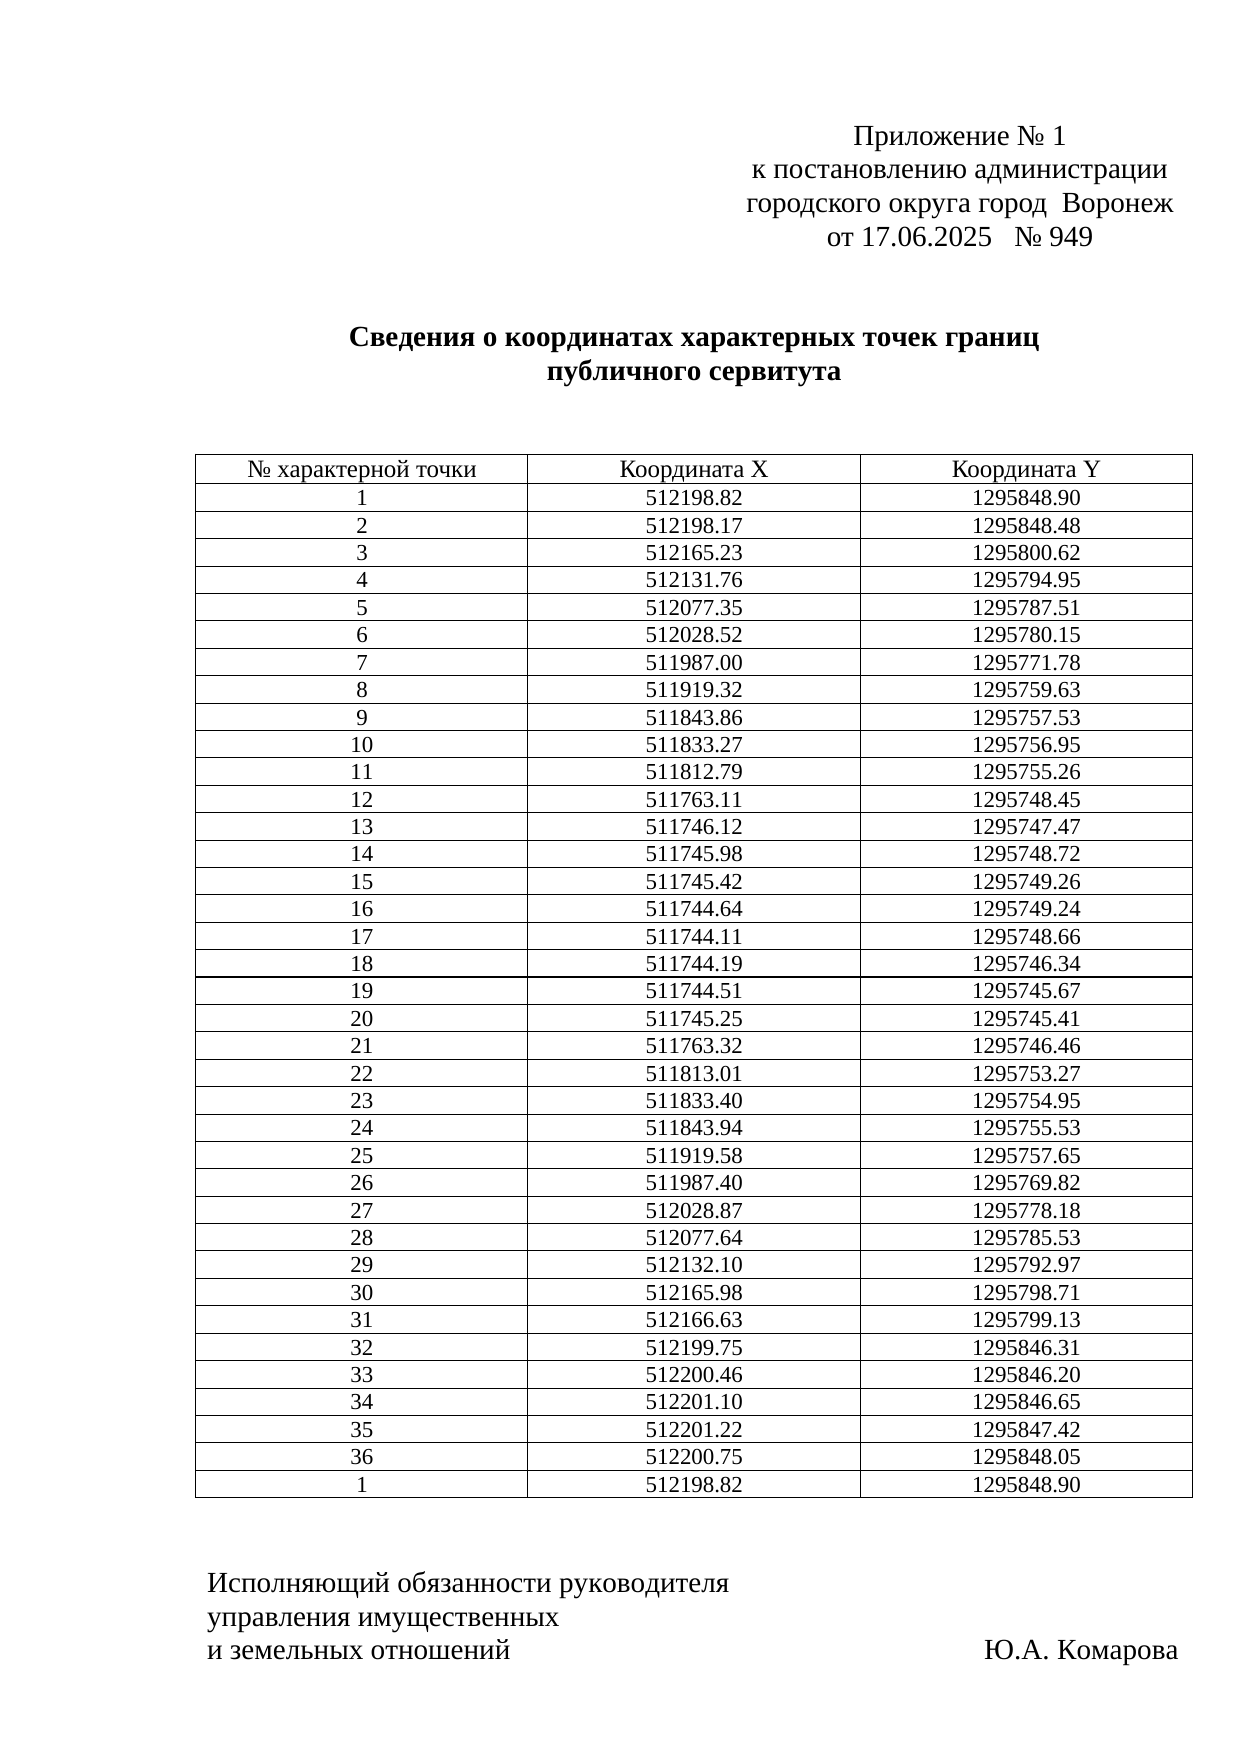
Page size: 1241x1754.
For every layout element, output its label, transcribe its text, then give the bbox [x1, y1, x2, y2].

table_cell 22 [196, 1060, 527, 1086]
table_cell 512132.10 [528, 1251, 860, 1278]
table_cell 1295748.45 [861, 786, 1192, 812]
table_cell 1295848.90 [861, 484, 1192, 511]
text городского округа город Воронеж [738, 185, 1181, 219]
table_cell 7 [196, 649, 527, 675]
table_cell 26 [196, 1169, 527, 1196]
table_cell 512201.10 [528, 1389, 860, 1415]
table_cell 512131.76 [528, 567, 860, 593]
table_cell 511812.79 [528, 758, 860, 785]
table_cell 1295800.62 [861, 539, 1192, 566]
table_cell 1295794.95 [861, 567, 1192, 593]
table_cell 511745.25 [528, 1005, 860, 1031]
text к постановлению администрации [738, 152, 1181, 185]
table_cell 1295785.53 [861, 1224, 1192, 1250]
table_cell 1295799.13 [861, 1306, 1192, 1333]
table_cell 19 [196, 978, 527, 1004]
table_cell 11 [196, 758, 527, 785]
table_cell 33 [196, 1361, 527, 1387]
table_cell 1295746.34 [861, 950, 1192, 976]
table_cell 13 [196, 813, 527, 839]
table_cell 511987.40 [528, 1169, 860, 1196]
table_cell 511744.19 [528, 950, 860, 976]
table_cell 1295778.18 [861, 1197, 1192, 1223]
table_cell 25 [196, 1142, 527, 1168]
table_cell 512028.52 [528, 621, 860, 648]
table_cell 20 [196, 1005, 527, 1031]
table_cell 512201.22 [528, 1416, 860, 1442]
table_cell 4 [196, 567, 527, 593]
table_cell 2 [196, 512, 527, 538]
table_cell 511833.40 [528, 1087, 860, 1113]
text Исполняющий обязанности руководителя [207, 1565, 1181, 1599]
table_cell 18 [196, 950, 527, 976]
table_cell 1295755.53 [861, 1115, 1192, 1141]
table_cell 1295749.24 [861, 895, 1192, 922]
table_cell 1295798.71 [861, 1279, 1192, 1305]
table_cell 1295754.95 [861, 1087, 1192, 1113]
table_cell 512200.75 [528, 1443, 860, 1469]
table_cell 1295746.46 [861, 1032, 1192, 1059]
table_cell 1295749.26 [861, 868, 1192, 894]
table_cell 512165.98 [528, 1279, 860, 1305]
table_cell 3 [196, 539, 527, 566]
table_cell 27 [196, 1197, 527, 1223]
text публичного сервитута [207, 353, 1181, 386]
table_cell 1295753.27 [861, 1060, 1192, 1086]
table_cell 12 [196, 786, 527, 812]
table_cell 1295757.53 [861, 704, 1192, 730]
text Сведения о координатах характерных точек границ [207, 319, 1181, 353]
table_cell 14 [196, 841, 527, 867]
table_cell 511763.11 [528, 786, 860, 812]
table_cell 512166.63 [528, 1306, 860, 1333]
table_cell 511746.12 [528, 813, 860, 839]
table_header Координата Y [861, 455, 1192, 483]
table_cell 1295748.72 [861, 841, 1192, 867]
table_cell 30 [196, 1279, 527, 1305]
table_cell 31 [196, 1306, 527, 1333]
table_cell 1295748.66 [861, 923, 1192, 949]
table_cell 35 [196, 1416, 527, 1442]
table_cell 17 [196, 923, 527, 949]
table_cell 511987.00 [528, 649, 860, 675]
table_cell 1295848.05 [861, 1443, 1192, 1469]
table_cell 29 [196, 1251, 527, 1278]
table_cell 1295747.47 [861, 813, 1192, 839]
text от 17.06.2025 № 949 [738, 219, 1181, 252]
table_cell 512165.23 [528, 539, 860, 566]
table_cell 511745.98 [528, 841, 860, 867]
table_cell 1295769.82 [861, 1169, 1192, 1196]
table_cell 1295792.97 [861, 1251, 1192, 1278]
table_cell 32 [196, 1334, 527, 1360]
table_cell 28 [196, 1224, 527, 1250]
table_cell 24 [196, 1115, 527, 1141]
table_cell 1295847.42 [861, 1416, 1192, 1442]
table_cell 512028.87 [528, 1197, 860, 1223]
table_cell 511744.11 [528, 923, 860, 949]
table_cell 511833.27 [528, 731, 860, 757]
table_cell 1295759.63 [861, 676, 1192, 702]
table_cell 512199.75 [528, 1334, 860, 1360]
table_header Координата Х [528, 455, 860, 483]
table_cell 1 [196, 484, 527, 511]
table_cell 36 [196, 1443, 527, 1469]
table_cell 15 [196, 868, 527, 894]
table_cell 511919.32 [528, 676, 860, 702]
table_cell 1295848.48 [861, 512, 1192, 538]
table_cell 512198.17 [528, 512, 860, 538]
text Приложение № 1 [738, 118, 1181, 152]
table_cell 1295745.41 [861, 1005, 1192, 1031]
table_cell 23 [196, 1087, 527, 1113]
table_cell 10 [196, 731, 527, 757]
table_cell 512200.46 [528, 1361, 860, 1387]
table_cell 511745.42 [528, 868, 860, 894]
table_cell 1295846.20 [861, 1361, 1192, 1387]
table_cell 1295756.95 [861, 731, 1192, 757]
table_cell 8 [196, 676, 527, 702]
table_cell 511843.86 [528, 704, 860, 730]
table_cell 512198.82 [528, 1471, 860, 1497]
table_cell 512077.64 [528, 1224, 860, 1250]
table_cell 9 [196, 704, 527, 730]
table_cell 511744.64 [528, 895, 860, 922]
table_cell 34 [196, 1389, 527, 1415]
table_cell 1295780.15 [861, 621, 1192, 648]
table_cell 511813.01 [528, 1060, 860, 1086]
table_header № характерной точки [196, 455, 527, 483]
table_cell 511744.51 [528, 978, 860, 1004]
table_cell 1295771.78 [861, 649, 1192, 675]
table_cell 511919.58 [528, 1142, 860, 1168]
table_cell 1295755.26 [861, 758, 1192, 785]
table_cell 21 [196, 1032, 527, 1059]
table_cell 1295787.51 [861, 594, 1192, 620]
table_cell 1295846.65 [861, 1389, 1192, 1415]
table_cell 1295846.31 [861, 1334, 1192, 1360]
table_cell 512198.82 [528, 484, 860, 511]
table_cell 511763.32 [528, 1032, 860, 1059]
table_cell 511843.94 [528, 1115, 860, 1141]
text и земельных отношений Ю.А. Комарова [207, 1632, 1181, 1666]
table_cell 6 [196, 621, 527, 648]
table_cell 5 [196, 594, 527, 620]
table_cell 1295848.90 [861, 1471, 1192, 1497]
table_cell 1295757.65 [861, 1142, 1192, 1168]
table_cell 512077.35 [528, 594, 860, 620]
table_cell 1295745.67 [861, 978, 1192, 1004]
text управления имущественных [207, 1599, 1181, 1632]
table_cell 1 [196, 1471, 527, 1497]
table_cell 16 [196, 895, 527, 922]
